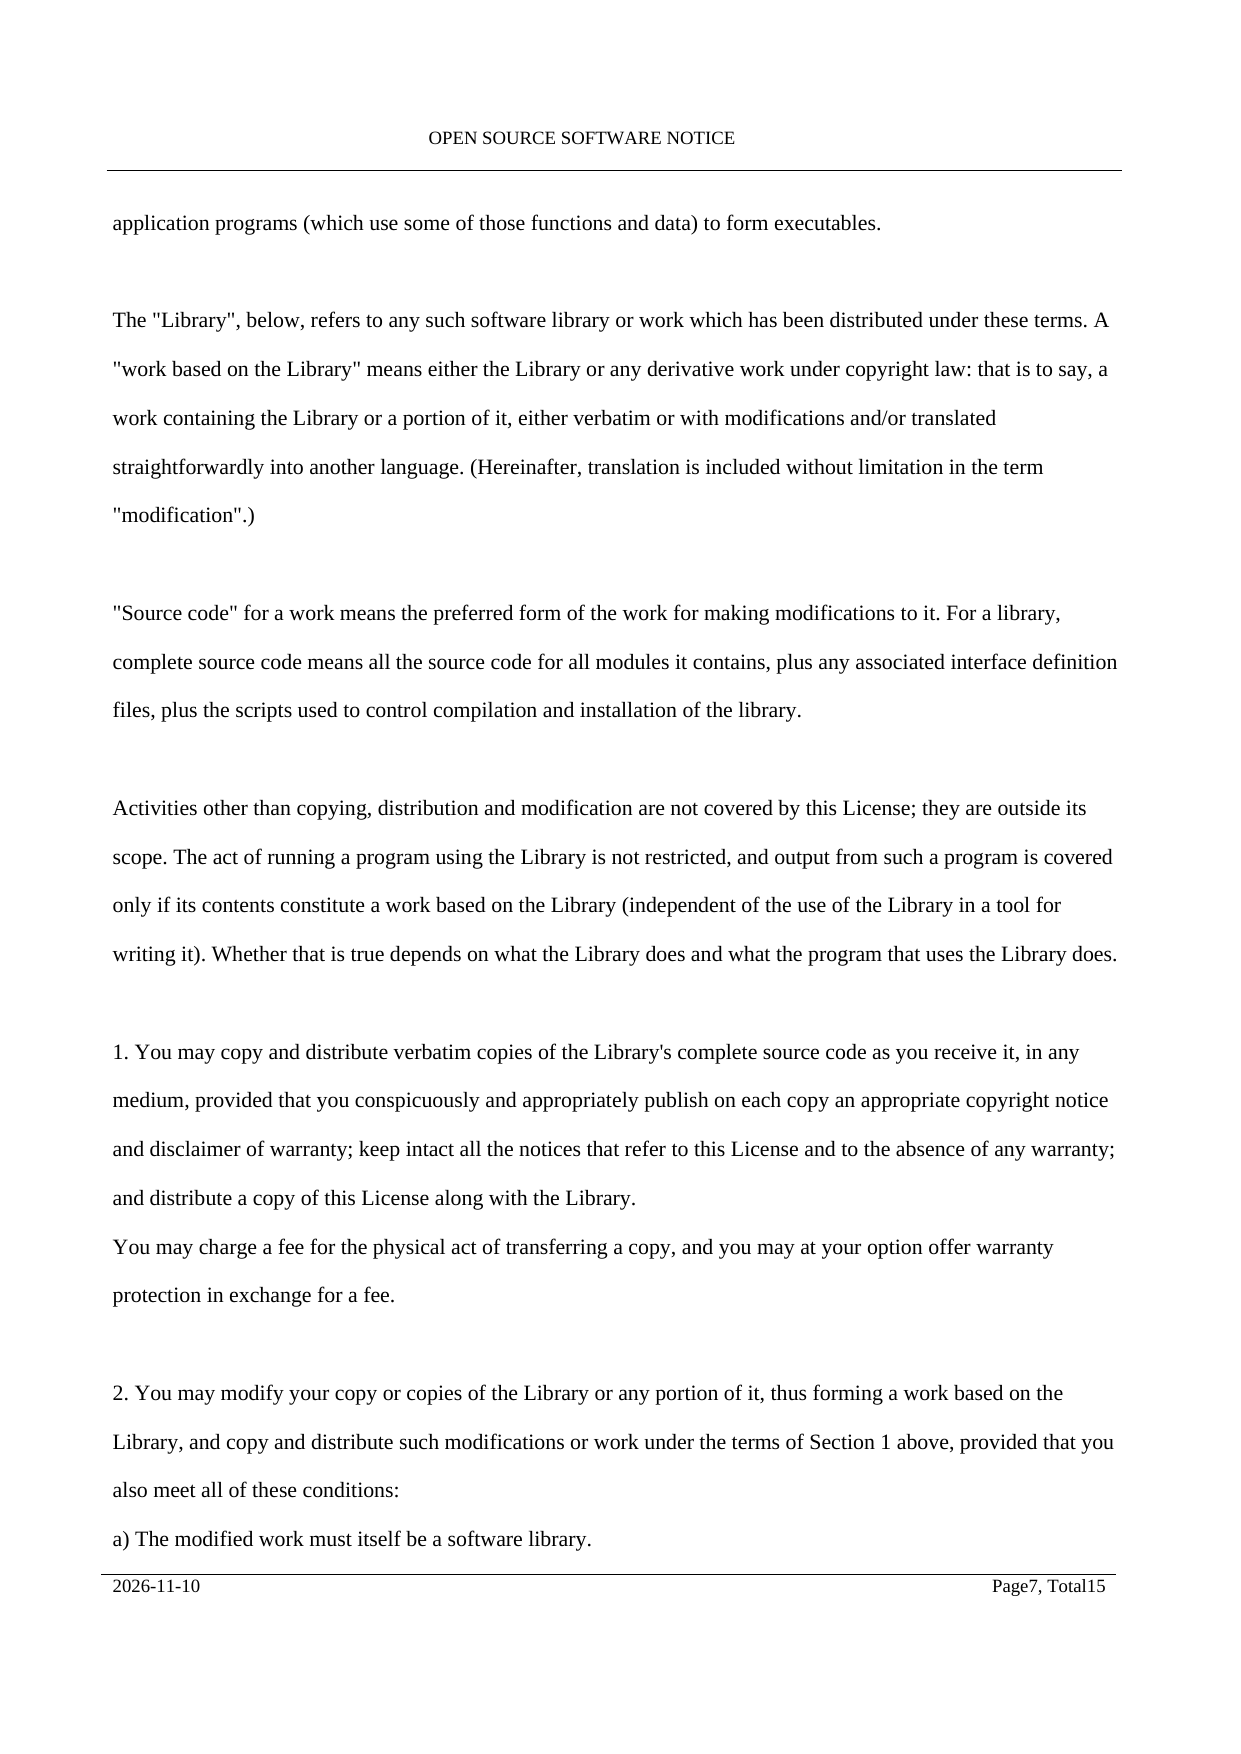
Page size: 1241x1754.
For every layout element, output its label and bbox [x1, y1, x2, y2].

text [112, 206, 1128, 1555]
